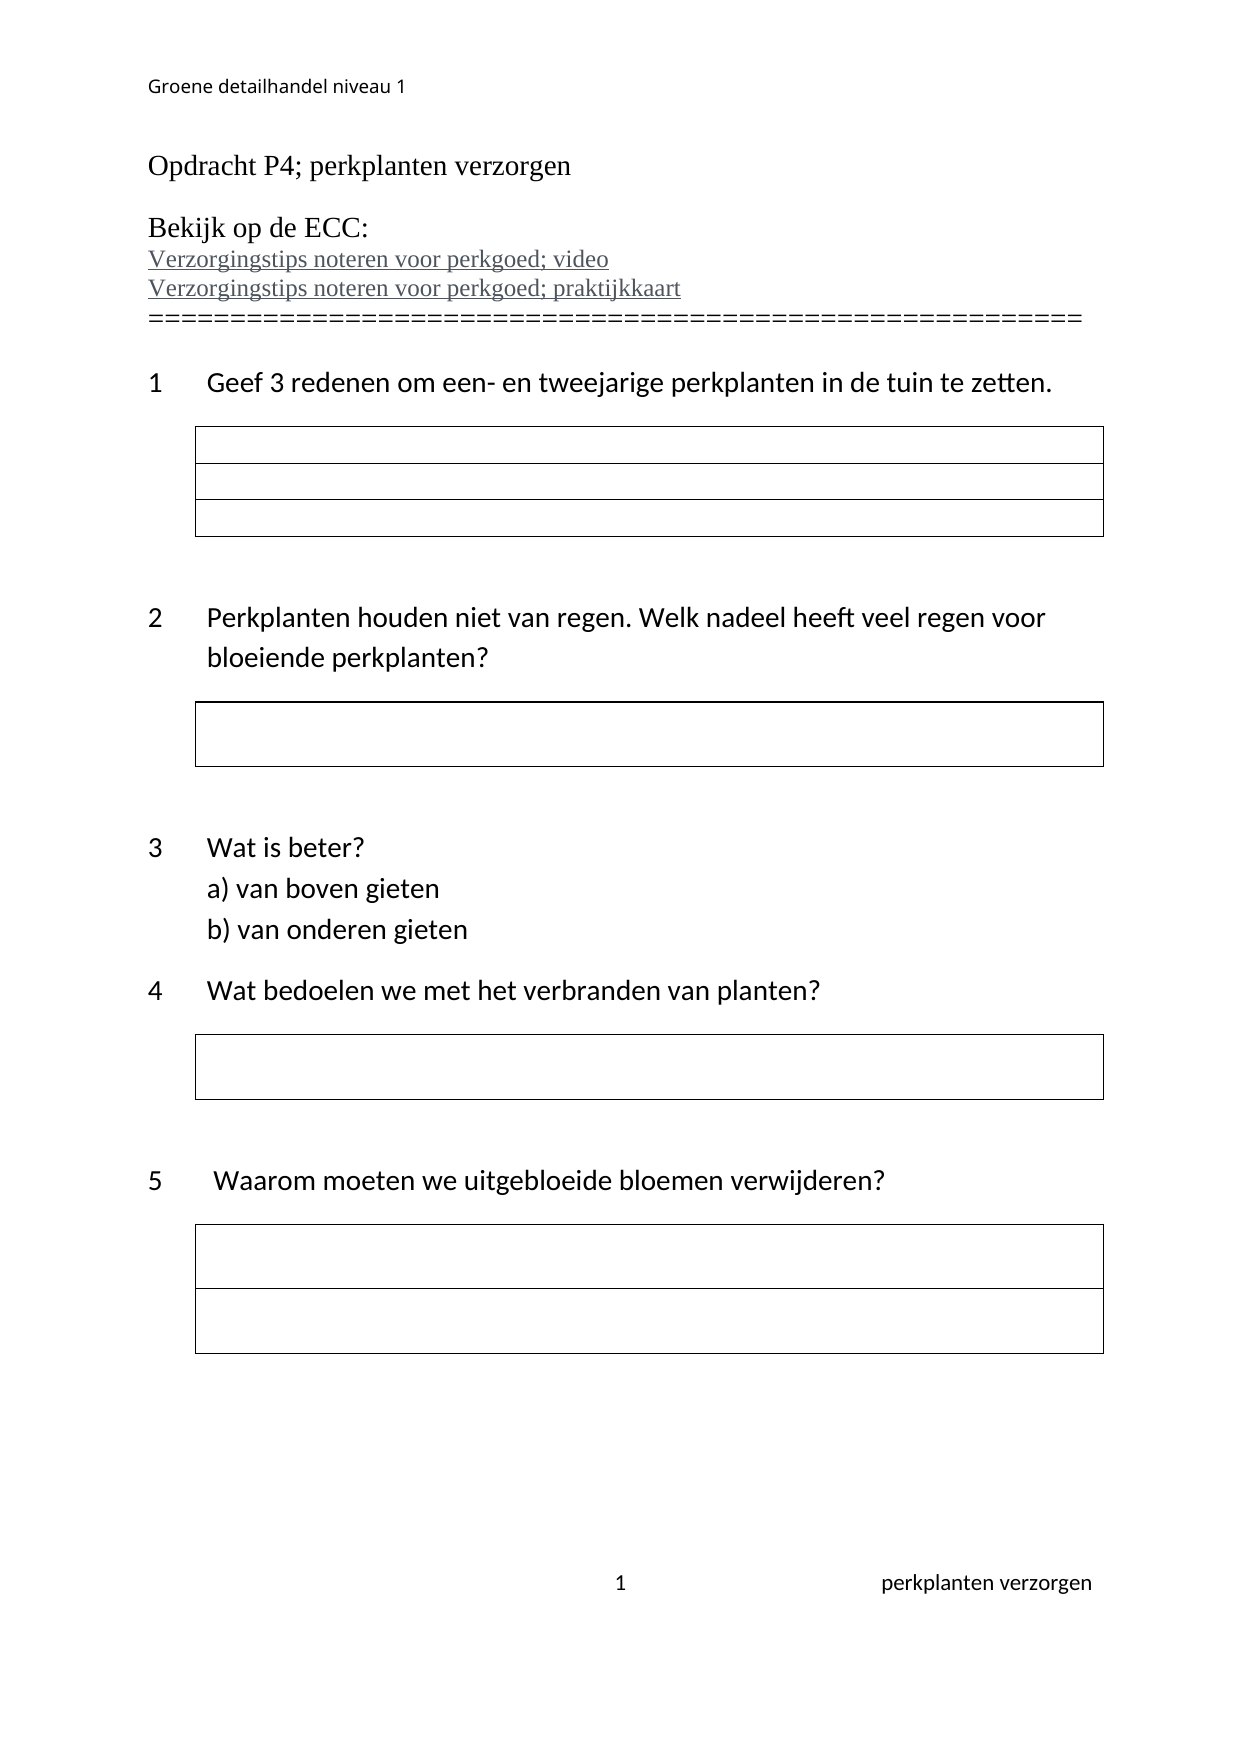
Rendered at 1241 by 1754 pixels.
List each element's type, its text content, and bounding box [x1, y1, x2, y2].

table_cell [196, 1289, 1103, 1353]
table_header [196, 1035, 1103, 1099]
text 2 Perkplanten houden niet van regen. Welk nadeel heeft veel regen voor bloeiende perkplanten? [148, 599, 1093, 675]
table_cell [196, 464, 1103, 499]
text 4 Wat bedoelen we met het verbranden van planten? [148, 972, 1093, 1008]
text Opdracht P4; perkplanten verzorgen [148, 148, 1093, 181]
table_header [196, 1225, 1103, 1288]
table_header [196, 427, 1103, 462]
table_cell [196, 500, 1103, 536]
text Bekijk op de ECC: Verzorgingstips noteren voor perkgoed; video Verzorgingstips noteren voor perkgoed; praktijkkaart ========================================================= [148, 210, 1093, 335]
text 3 Wat is beter? a) van boven gieten b) van onderen gieten [148, 829, 1093, 946]
text 5 Waarom moeten we uitgebloeide bloemen verwijderen? [148, 1162, 1093, 1197]
table_header [196, 703, 1103, 766]
text 1 Geef 3 redenen om een- en tweejarige perkplanten in de tuin te zetten. [148, 364, 1093, 400]
